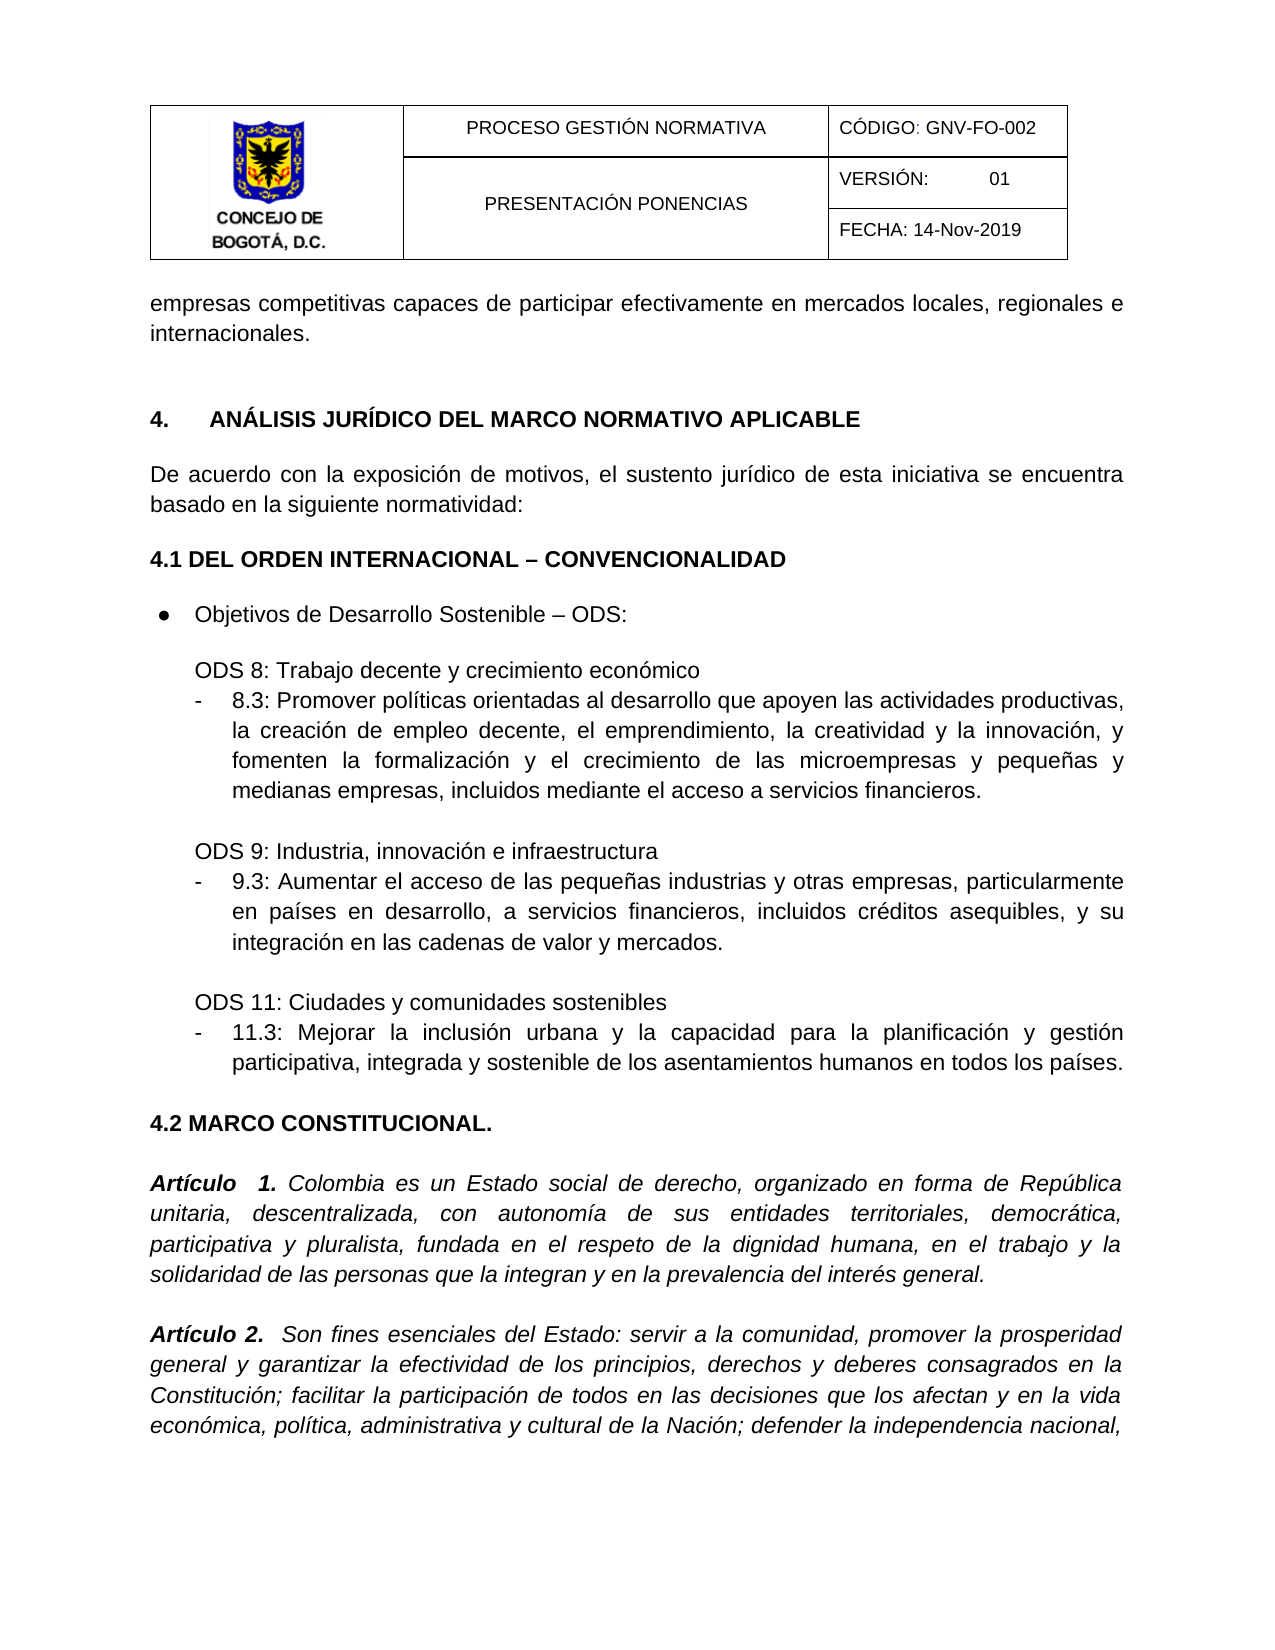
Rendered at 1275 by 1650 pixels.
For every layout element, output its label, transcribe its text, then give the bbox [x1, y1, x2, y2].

list ANÁLISIS JURÍDICO DEL MARCO NORMATIVO APLICABLE [150, 406, 1125, 432]
list 8.3: Promover políticas orientadas al desarrollo que apoyen las actividades productivas, la creación de empleo decente, el emprendimiento, la creatividad y la innovación, y fomenten la formalización y el crecimiento de las microempresas y pequeñas y medianas empresas, incluidos mediante el acceso a servicios financieros. [194, 687, 1125, 804]
text 4.1 DEL ORDEN INTERNACIONAL – CONVENCIONALIDAD [150, 546, 1125, 572]
text ODS 8: Trabajo decente y crecimiento económico [194, 657, 1125, 683]
text Artículo 1. Colombia es un Estado social de derecho, organizado en forma de República unitaria, descentralizada, con autonomía de sus entidades territoriales, democrática, participativa y pluralista, fundada en el respeto de la dignidad humana, en el trabajo y la solidaridad de las personas que la integran y en la prevalencia del interés general. [150, 1170, 1125, 1287]
text 4.2 MARCO CONSTITUCIONAL. [150, 1110, 1125, 1136]
text ODS 9: Industria, innovación e infraestructura [194, 838, 1125, 864]
list 11.3: Mejorar la inclusión urbana y la capacidad para la planificación y gestión participativa, integrada y sostenible de los asentamientos humanos en todos los países. [194, 1019, 1125, 1076]
list 9.3: Aumentar el acceso de las pequeñas industrias y otras empresas, particularmente en países en desarrollo, a servicios financieros, incluidos créditos asequibles, y su integración en las cadenas de valor y mercados. [194, 868, 1125, 955]
picture [207, 115, 329, 254]
list Objetivos de Desarrollo Sostenible – ODS: [157, 601, 1125, 628]
text ODS 11: Ciudades y comunidades sostenibles [194, 989, 1125, 1015]
text De acuerdo con la exposición de motivos, el sustento jurídico de esta iniciativa se encuentra basado en la siguiente normatividad: [150, 461, 1125, 517]
